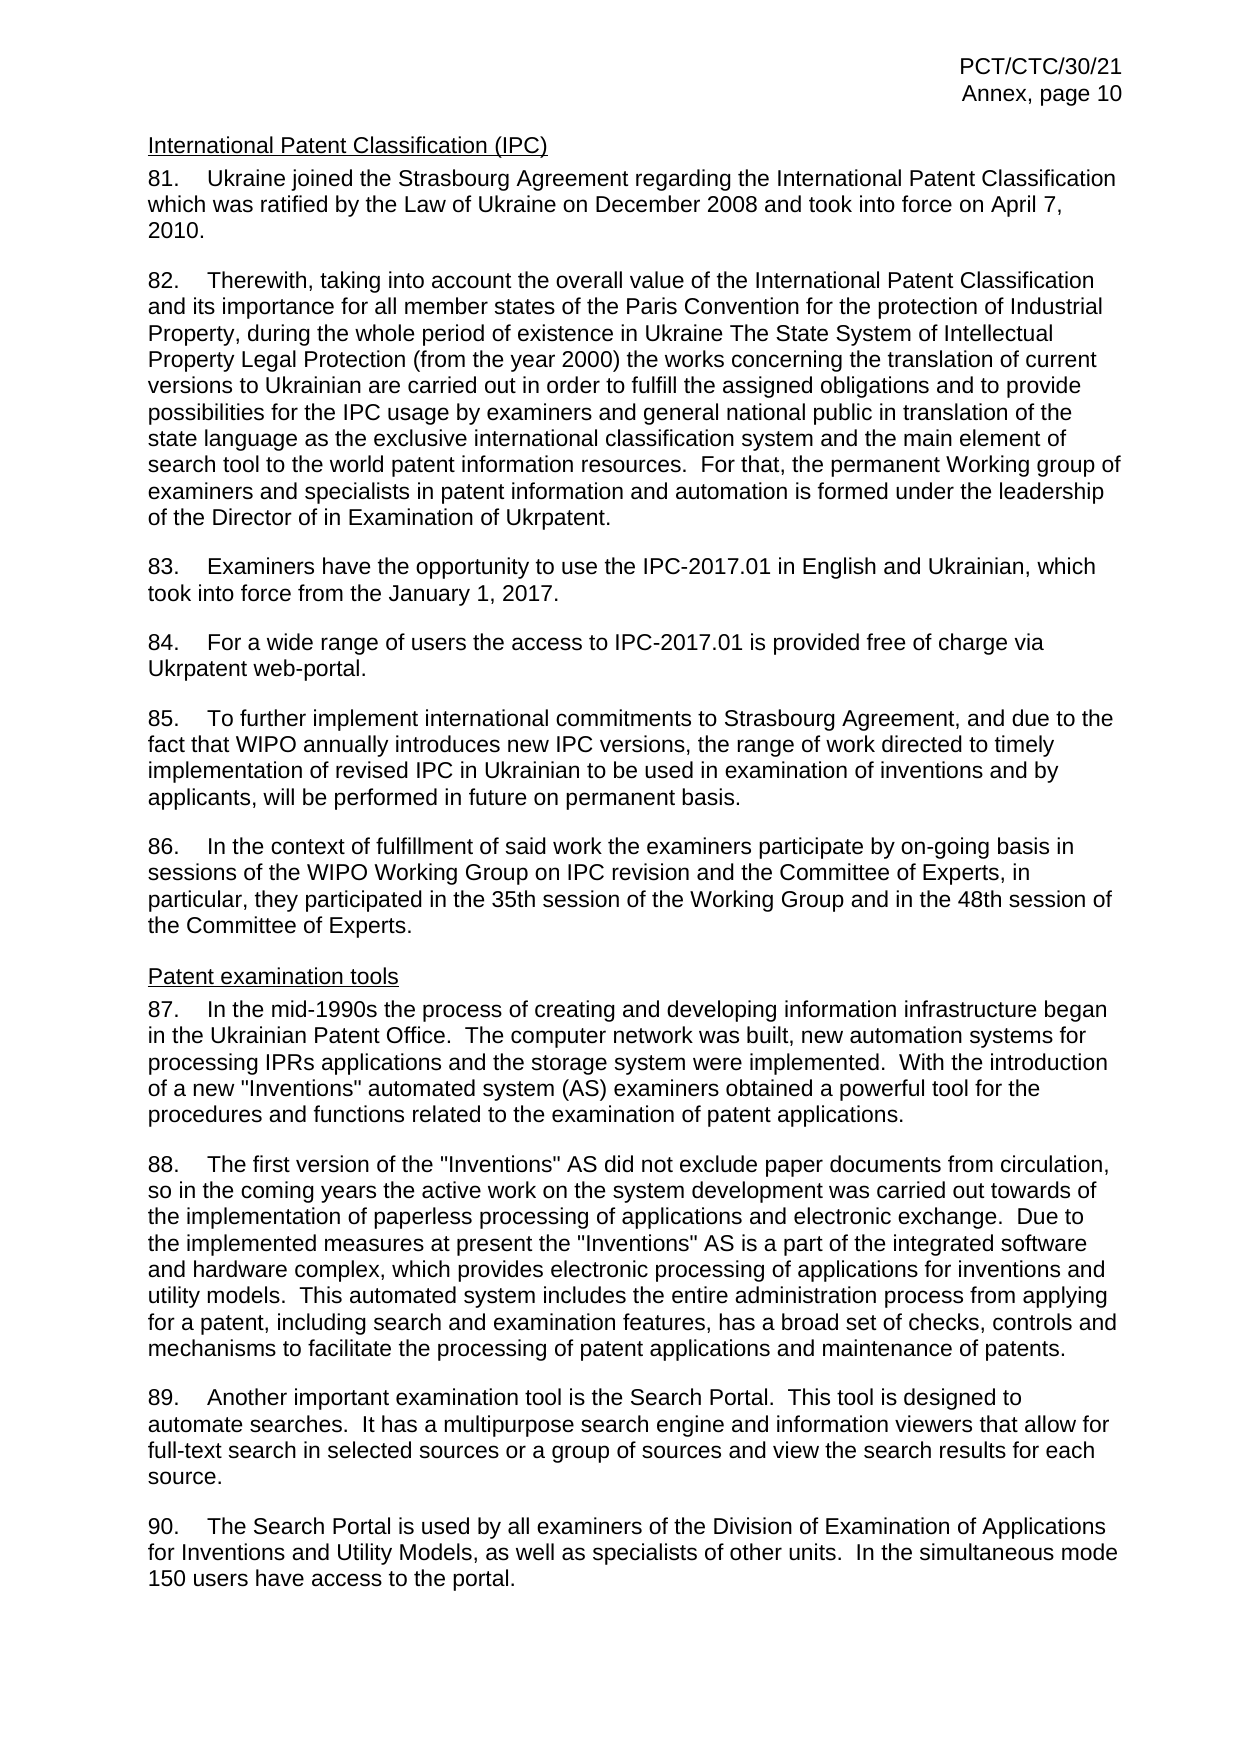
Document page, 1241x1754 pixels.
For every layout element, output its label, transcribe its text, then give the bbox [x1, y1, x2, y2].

text Therewith, taking into account the overall value of the International Patent Classification and its importance for all member states of the Paris Convention for the protection of Industrial Property, during the whole period of existence in Ukraine The State System of Intellectual Property Legal Protection (from the year 2000) the works concerning the translation of current versions to Ukrainian are carried out in order to fulfill the assigned obligations and to provide possibilities for the IPC usage by examiners and general national public in translation of the state language as the exclusive international classification system and the main element of search tool to the world patent information resources. For that, the permanent Working group of examiners and specialists in patent information and automation is formed under the leadership of the Director of in Examination of Ukrpatent. [148, 267, 1122, 530]
text In the context of fulfillment of said work the examiners participate by on-going basis in sessions of the WIPO Working Group on IPC revision and the Committee of Experts, in particular, they participated in the 35th session of the Working Group and in the 48th session of the Committee of Experts. [148, 833, 1122, 938]
text Examiners have the opportunity to use the IPC-2017.01 in English and Ukrainian, which took into force from the January 1, 2017. [148, 553, 1122, 606]
text For a wide range of users the access to IPC-2017.01 is provided free of charge via Ukrpatent web-portal. [148, 629, 1122, 682]
text Ukraine joined the Strasbourg Agreement regarding the International Patent Classification which was ratified by the Law of Ukraine on December 2008 and took into force on April 7, 2010. [148, 165, 1122, 244]
text To further implement international commitments to Strasbourg Agreement, and due to the fact that WIPO annually introduces new IPC versions, the range of work directed to timely implementation of revised IPC in Ukrainian to be used in examination of inventions and by applicants, will be performed in future on permanent basis. [148, 704, 1122, 810]
text The first version of the "Inventions" AS did not exclude paper documents from circulation, so in the coming years the active work on the system development was carried out towards of the implementation of paperless processing of applications and electronic exchange. Due to the implemented measures at present the "Inventions" AS is a part of the integrated software and hardware complex, which provides electronic processing of applications for inventions and utility models. This automated system includes the entire administration process from applying for a patent, including search and examination features, has a broad set of checks, controls and mechanisms to facilitate the processing of patent applications and maintenance of patents. [148, 1151, 1122, 1361]
subtitle International Patent Classification (IPC) [148, 132, 1122, 158]
text The Search Portal is used by all examiners of the Division of Examination of Applications for Inventions and Utility Models, as well as specialists of other units. In the simultaneous mode 150 users have access to the portal. [148, 1513, 1122, 1592]
text Another important examination tool is the Search Portal. This tool is designed to automate searches. It has a multipurpose search engine and information viewers that allow for full-text search in selected sources or a group of sources and view the search results for each source. [148, 1384, 1122, 1490]
subtitle Patent examination tools [148, 963, 1122, 989]
text In the mid-1990s the process of creating and developing information infrastructure began in the Ukrainian Patent Office. The computer network was built, new automation systems for processing IPRs applications and the storage system were implemented. With the introduction of a new "Inventions" automated system (AS) examiners obtained a powerful tool for the procedures and functions related to the examination of patent applications. [148, 996, 1122, 1128]
